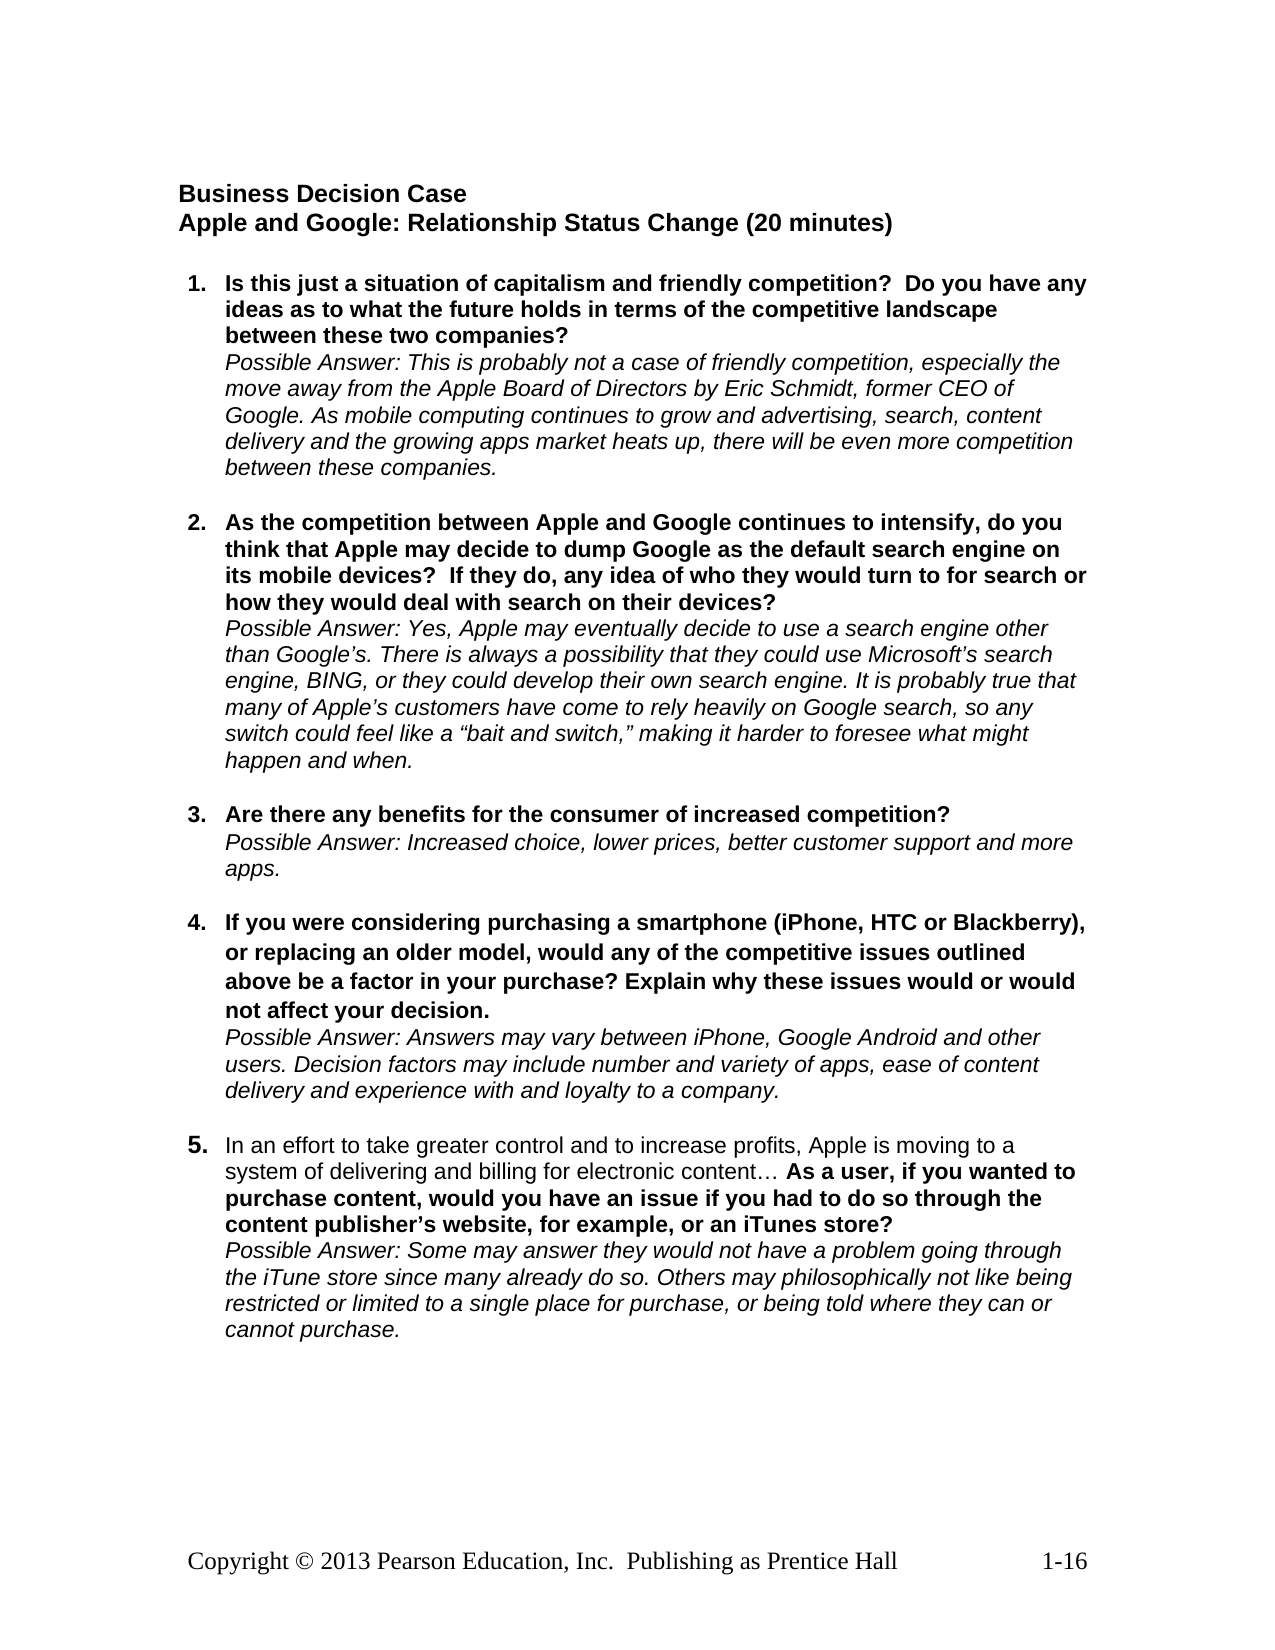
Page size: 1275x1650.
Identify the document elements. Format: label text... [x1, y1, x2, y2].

list As the competition between Apple and Google continues to intensify, do you think that Apple may decide to dump Google as the default search engine on its mobile devices? If they do, any idea of who they would turn to for search or how they would deal with search on their devices? [187, 509, 1087, 615]
list Possible Answer: Answers may vary between iPhone, Google Android and other users. Decision factors may include number and variety of apps, ease of content delivery and experience with and loyalty to a company. [187, 1024, 1087, 1103]
list Is this just a situation of capitalism and friendly competition? Do you have any ideas as to what the future holds in terms of the competitive landscape between these two companies? [187, 270, 1087, 349]
list Are there any benefits for the consumer of increased competition? [187, 799, 1087, 828]
text Possible Answer: This is probably not a case of friendly competition, especially the move away from the Apple Board of Directors by Eric Schmidt, former CEO of Google. As mobile computing continues to grow and advertising, search, content delivery and the growing apps market heats up, there will be even more competition between these companies. [187, 349, 1087, 509]
text Business Decision Case [178, 179, 1087, 207]
text Apple and Google: Relationship Status Change (20 minutes) [178, 207, 1087, 236]
list Possible Answer: Increased choice, lower prices, better customer support and more apps. [187, 828, 1087, 881]
list If you were considering purchasing a smartphone (iPhone, HTC or Blackberry), or replacing an older model, would any of the competitive issues outlined above be a factor in your purchase? Explain why these issues would or would not affect your decision. [187, 907, 1087, 1024]
list Possible Answer: Yes, Apple may eventually decide to use a search engine other than Google’s. There is always a possibility that they could use Microsoft’s search engine, BING, or they could develop their own search engine. It is probably true that many of Apple’s customers have come to rely heavily on Google search, so any switch could feel like a “bait and switch,” making it harder to foresee what might happen and when. [187, 615, 1087, 773]
list In an effort to take greater control and to increase profits, Apple is moving to a system of delivering and billing for electronic content… As a user, if you wanted to purchase content, would you have an issue if you had to do so through the content publisher’s website, for example, or an iTunes store? Possible Answer: Some may answer they would not have a problem going through the iTune store since many already do so. Others may philosophically not like being restricted or limited to a single place for purchase, or being told where they can or cannot purchase. [187, 1129, 1087, 1372]
